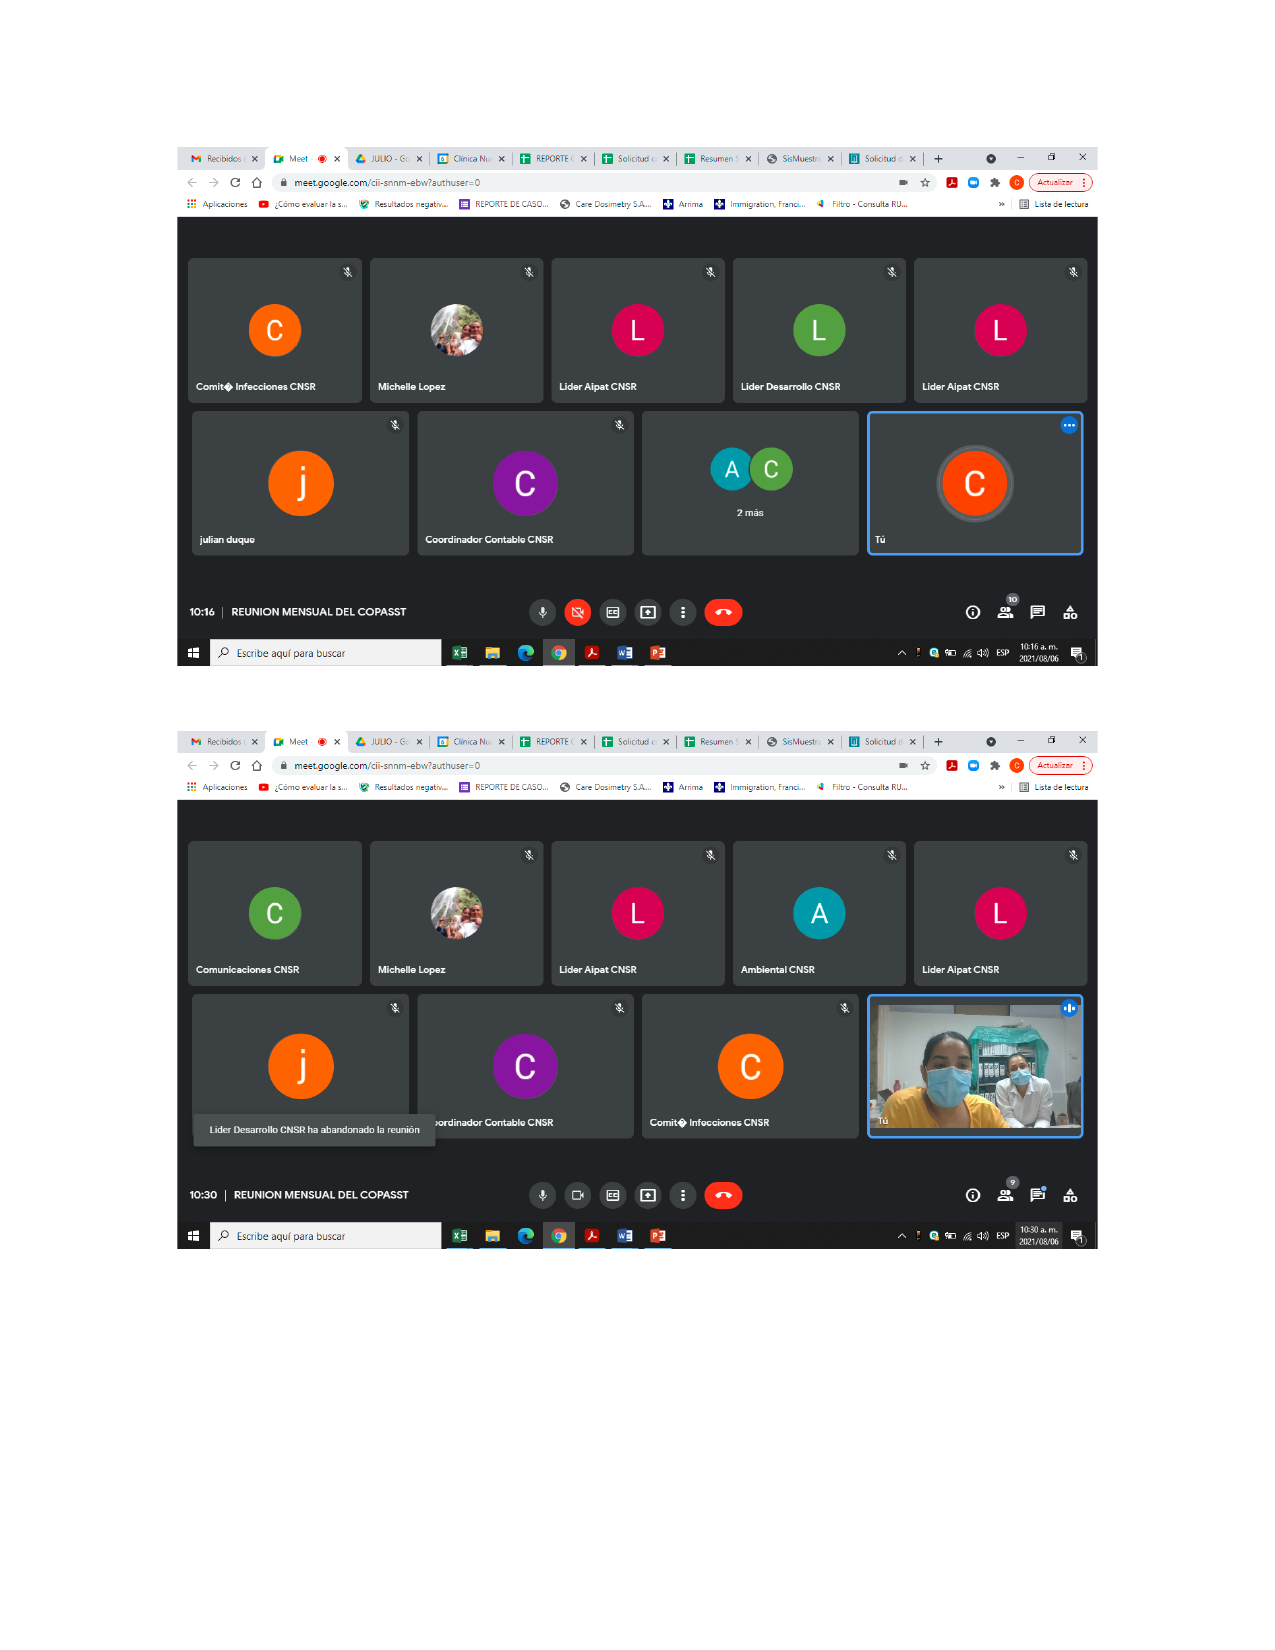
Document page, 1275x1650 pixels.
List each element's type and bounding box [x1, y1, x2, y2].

picture [177, 147, 1098, 666]
picture [177, 731, 1098, 1249]
